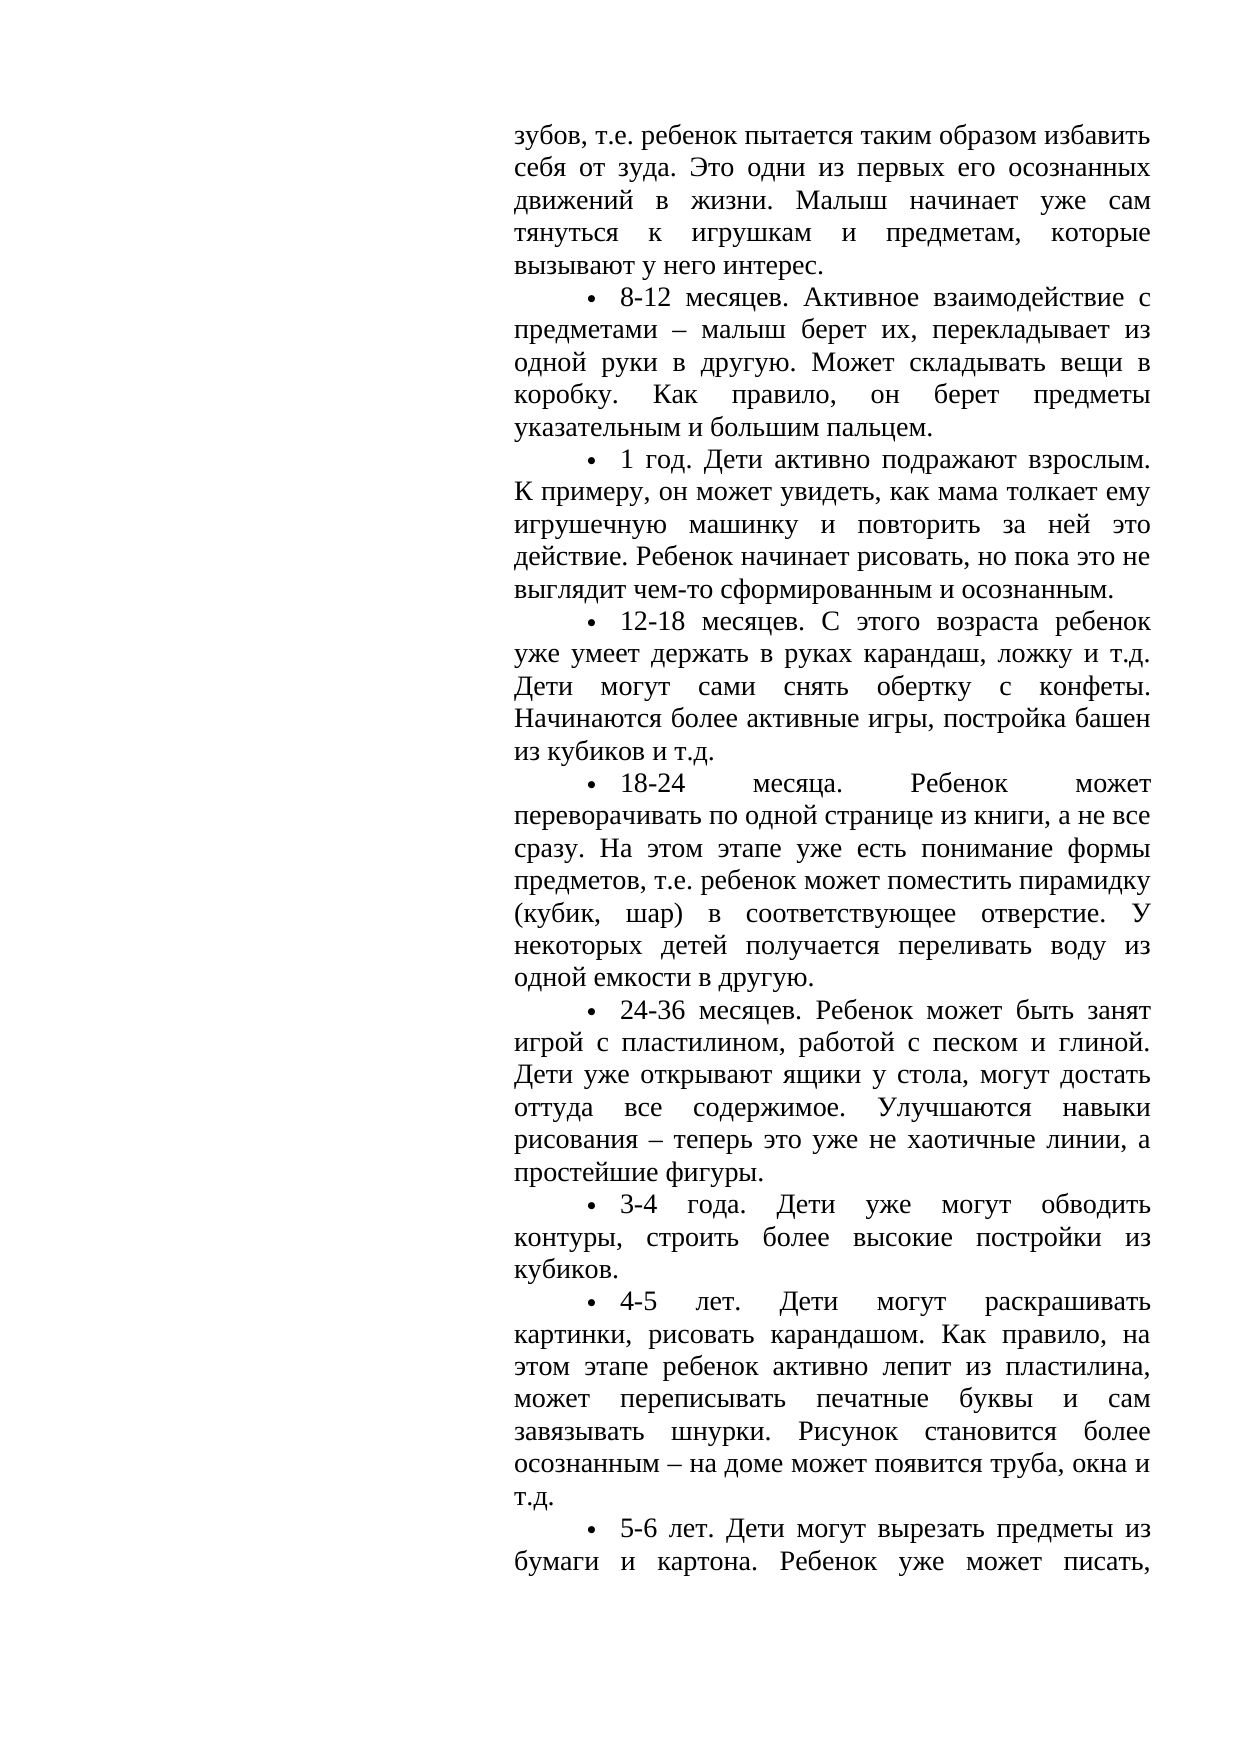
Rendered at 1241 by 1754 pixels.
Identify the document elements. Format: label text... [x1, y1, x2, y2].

list 24-36 месяцев. Ребенок может быть занят игрой с пластилином, работой с песком и глиной. Дети уже открывают ящики у стола, могут достать оттуда все содержимое. Улучшаются навыки рисования – теперь это уже не хаотичные линии, а простейшие фигуры. [514, 993, 1152, 1187]
list 8-12 месяцев. Активное взаимодействие с предметами – малыш берет их, перекладывает из одной руки в другую. Может складывать вещи в коробку. Как правило, он берет предметы указательным и большим пальцем. [514, 280, 1152, 442]
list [514, 1511, 1152, 1576]
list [514, 118, 1152, 280]
list 12-18 месяцев. С этого возраста ребенок уже умеет держать в руках карандаш, ложку и т.д. Дети могут сами снять обертку с конфеты. Начинаются более активные игры, постройка башен из кубиков и т.д. [514, 604, 1152, 766]
list 1 год. Дети активно подражают взрослым. К примеру, он может увидеть, как мама толкает ему игрушечную машинку и повторить за ней это действие. Ребенок начинает рисовать, но пока это не выглядит чем-то сформированным и осознанным. [514, 442, 1152, 604]
list 4-5 лет. Дети могут раскрашивать картинки, рисовать карандашом. Как правило, на этом этапе ребенок активно лепит из пластилина, может переписывать печатные буквы и сам завязывать шнурки. Рисунок становится более осознанным – на доме может появится труба, окна и т.д. [514, 1284, 1152, 1511]
list 3-4 года. Дети уже могут обводить контуры, строить более высокие постройки из кубиков. [514, 1187, 1152, 1284]
list 18-24 месяца. Ребенок может переворачивать по одной странице из книги, а не все сразу. На этом этапе уже есть понимание формы предметов, т.е. ребенок может поместить пирамидку (кубик, шар) в соответствующее отверстие. У некоторых детей получается переливать воду из одной емкости в другую. [514, 766, 1152, 993]
